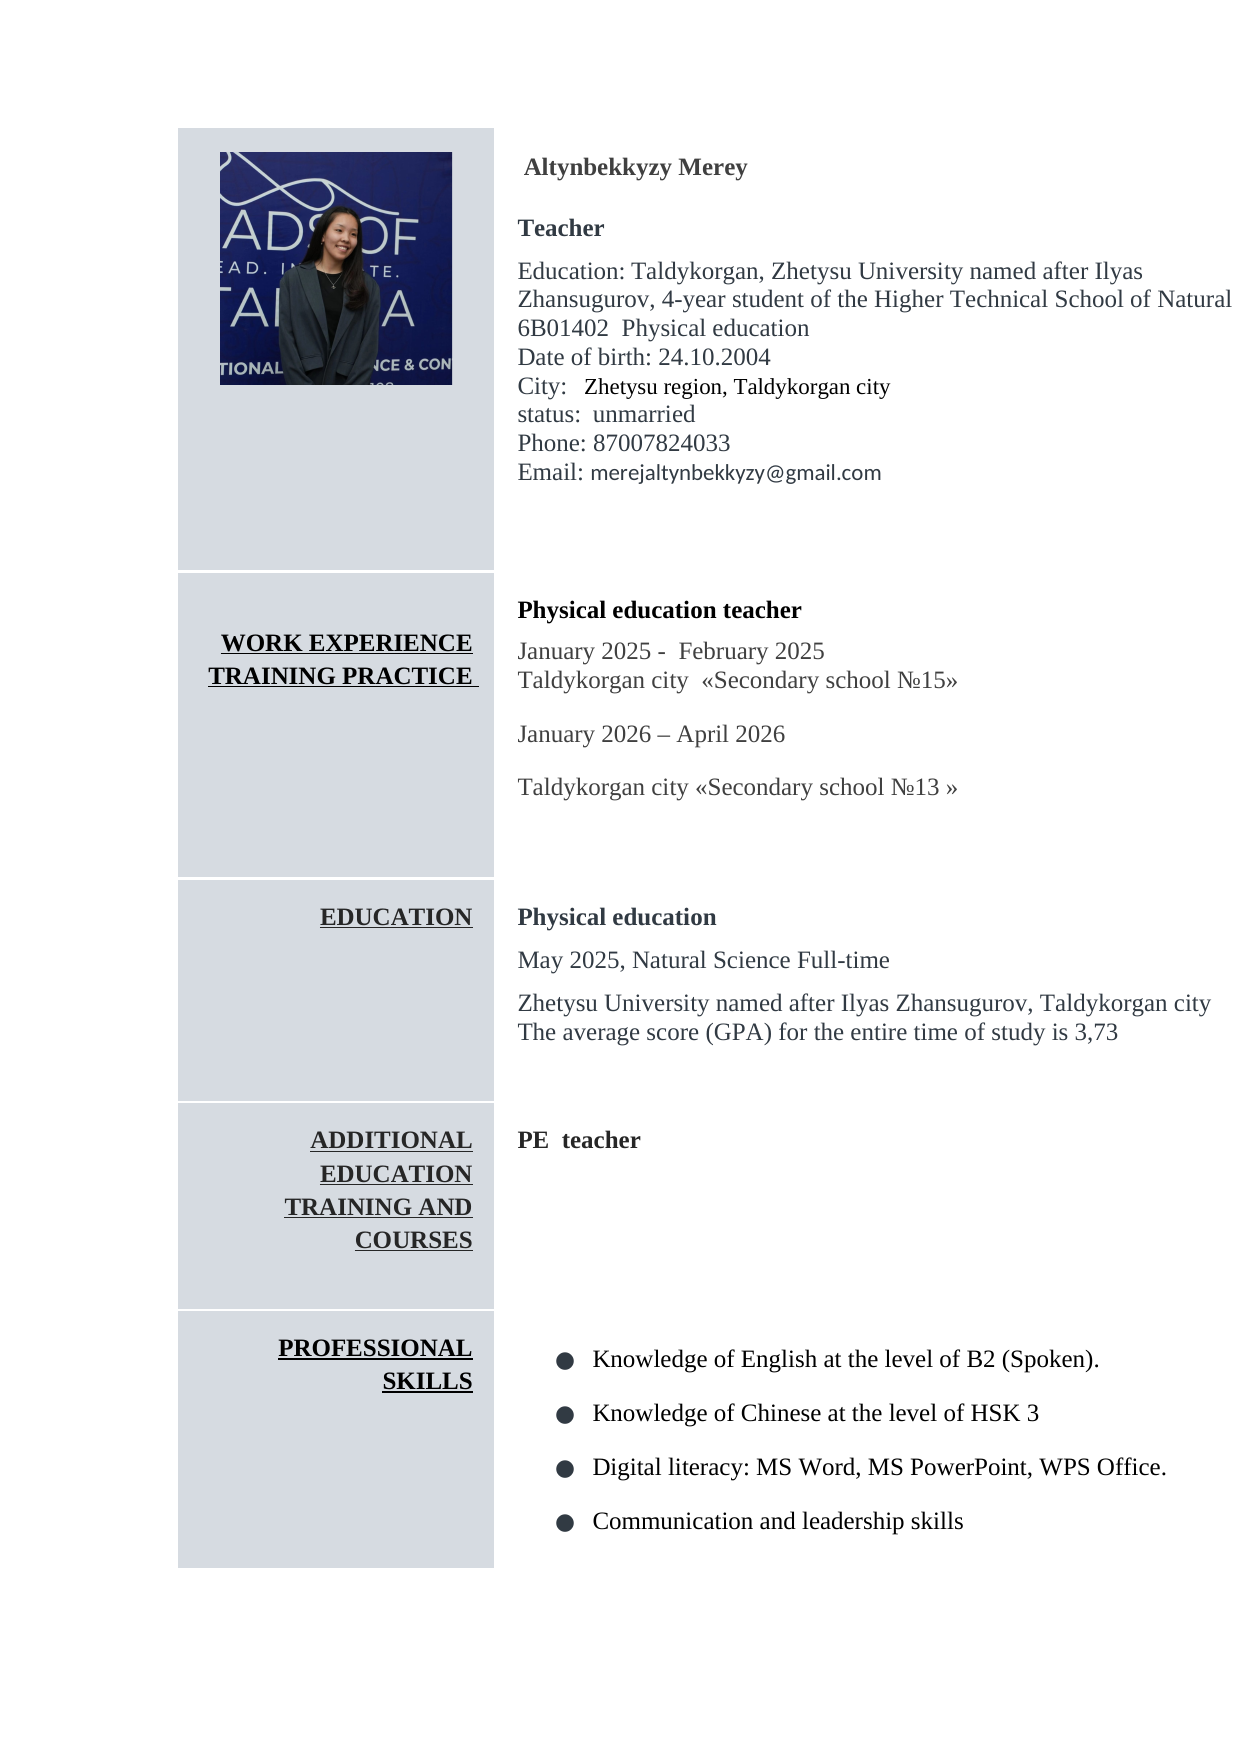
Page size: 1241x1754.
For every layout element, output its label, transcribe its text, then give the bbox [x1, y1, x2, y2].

table_cell EDUCATION [178, 880, 494, 1101]
table_cell WORK EXPERIENCE TRAINING PRACTICE [178, 573, 494, 877]
table_cell PE teacher [496, 1103, 1239, 1309]
table_header [178, 128, 494, 570]
table_cell ADDITIONAL EDUCATION TRAINING AND COURSES [178, 1103, 494, 1309]
table_cell Physical education teacher January 2025 - February 2025 Taldykorgan city «Secondary school №15» January 2026 – April 2026 Taldykorgan city «Secondary school №13 » [496, 573, 1239, 877]
table_cell Knowledge of English at the level of B2 (Spoken). Knowledge of Chinese at the level of HSK 3 Digital literacy: MS Word, MS PowerPoint, WPS Office. Communication and leadership skills [496, 1311, 1239, 1568]
table_cell PROFESSIONAL SKILLS [178, 1311, 494, 1568]
table_cell Physical education May 2025, Natural Science Full-time Zhetysu University named after Ilyas Zhansugurov, Taldykorgan city The average score (GPA) for the entire time of study is 3,73 [496, 880, 1239, 1101]
table_header Altynbekkyzy Merey Teacher Education: Taldykorgan, Zhetysu University named after Ilyas Zhansugurov, 4-year student of the Higher Technical School of Natural 6B01402 Physical education Date of birth: 24.10.2004 City: Zhetysu region, Taldykorgan city status: unmarried Phone: 87007824033 Email: merejaltynbekkyzy@gmail.com [496, 130, 1239, 570]
